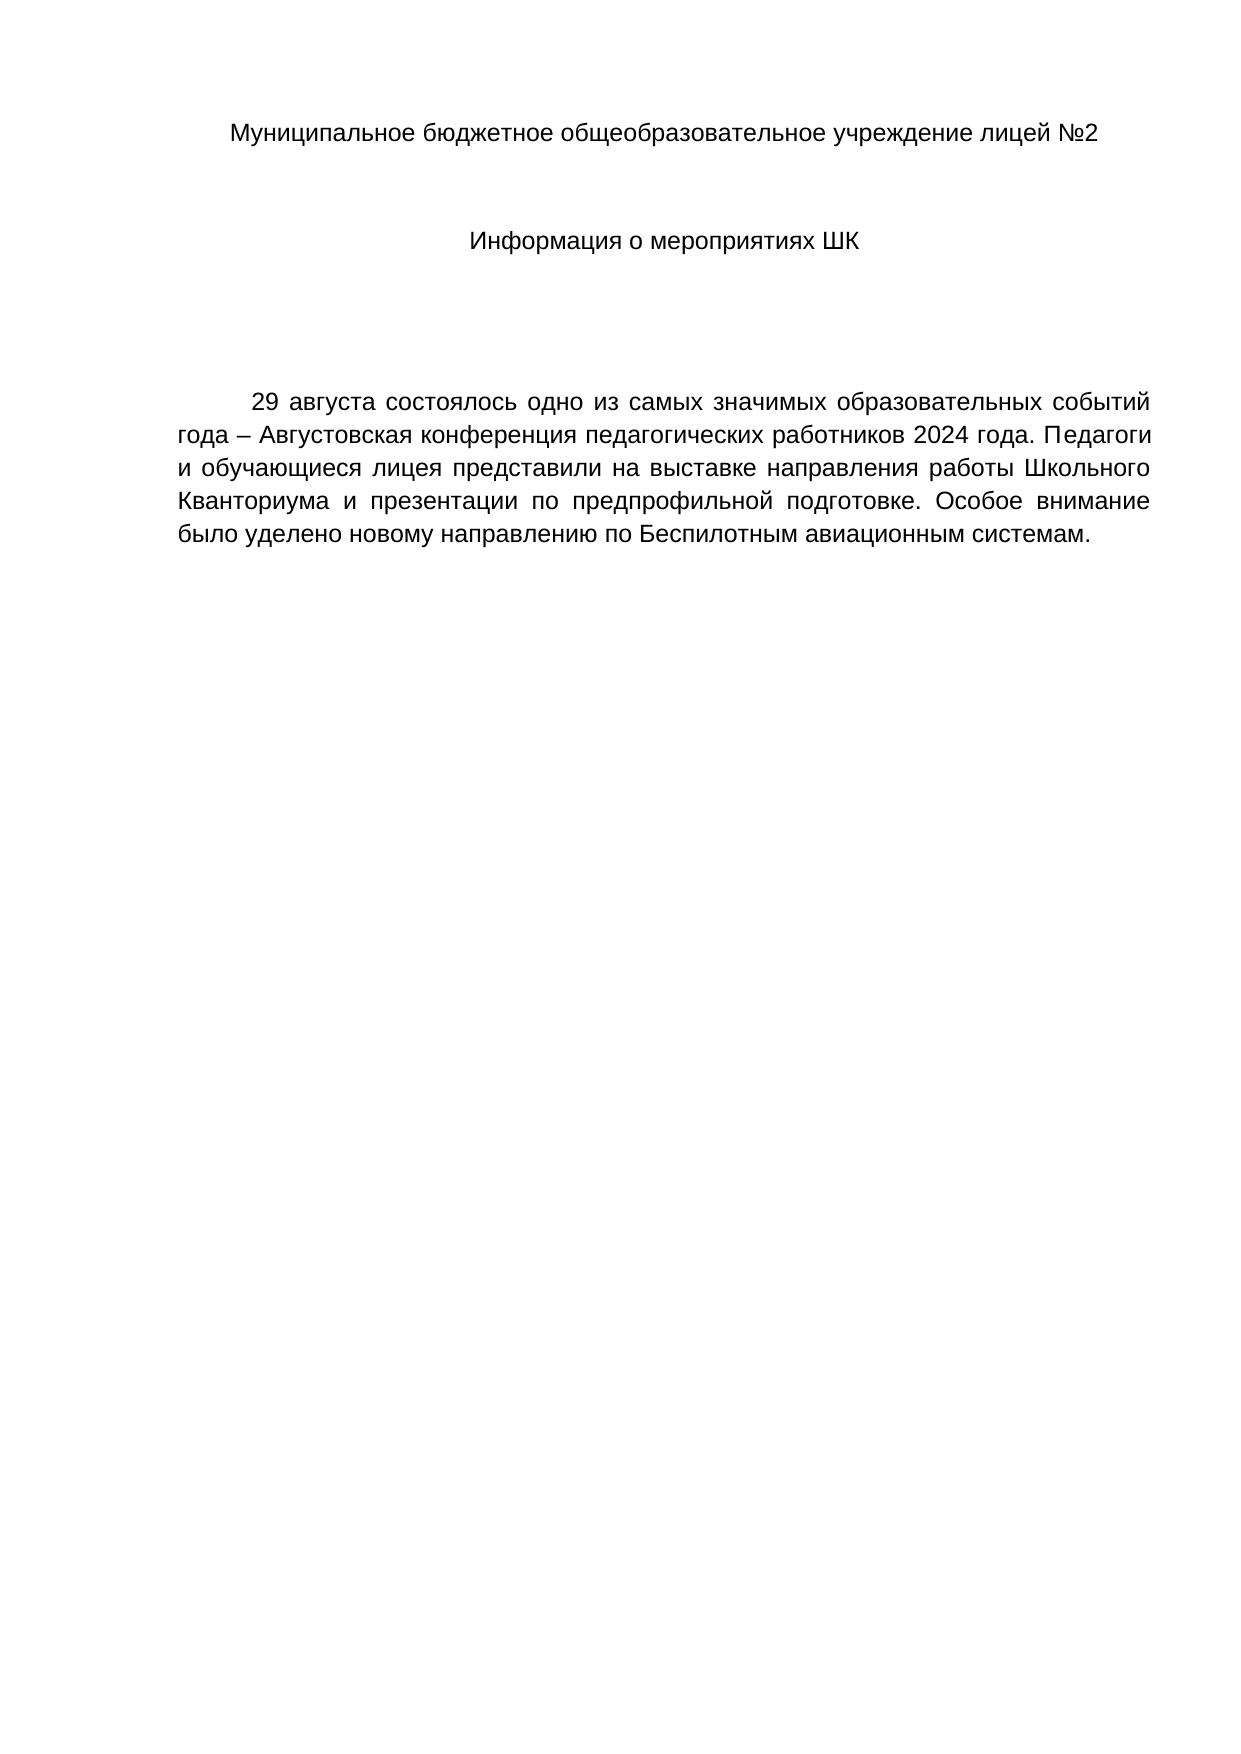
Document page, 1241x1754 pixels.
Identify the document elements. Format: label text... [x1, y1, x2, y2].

text 29 августа состоялось одно из самых значимых образовательных событий года – Августовская конференция педагогических работников 2024 года. Педагоги и обучающиеся лицея представили на выставке направления работы Школьного Кванториума и презентации по предпрофильной подготовке. Особое внимание было уделено новому направлению по Беспилотным авиационным системам. [177, 387, 1152, 547]
text Информация о мероприятиях ШК [177, 226, 1152, 254]
text Муниципальное бюджетное общеобразовательное учреждение лицей №2 [177, 118, 1152, 147]
